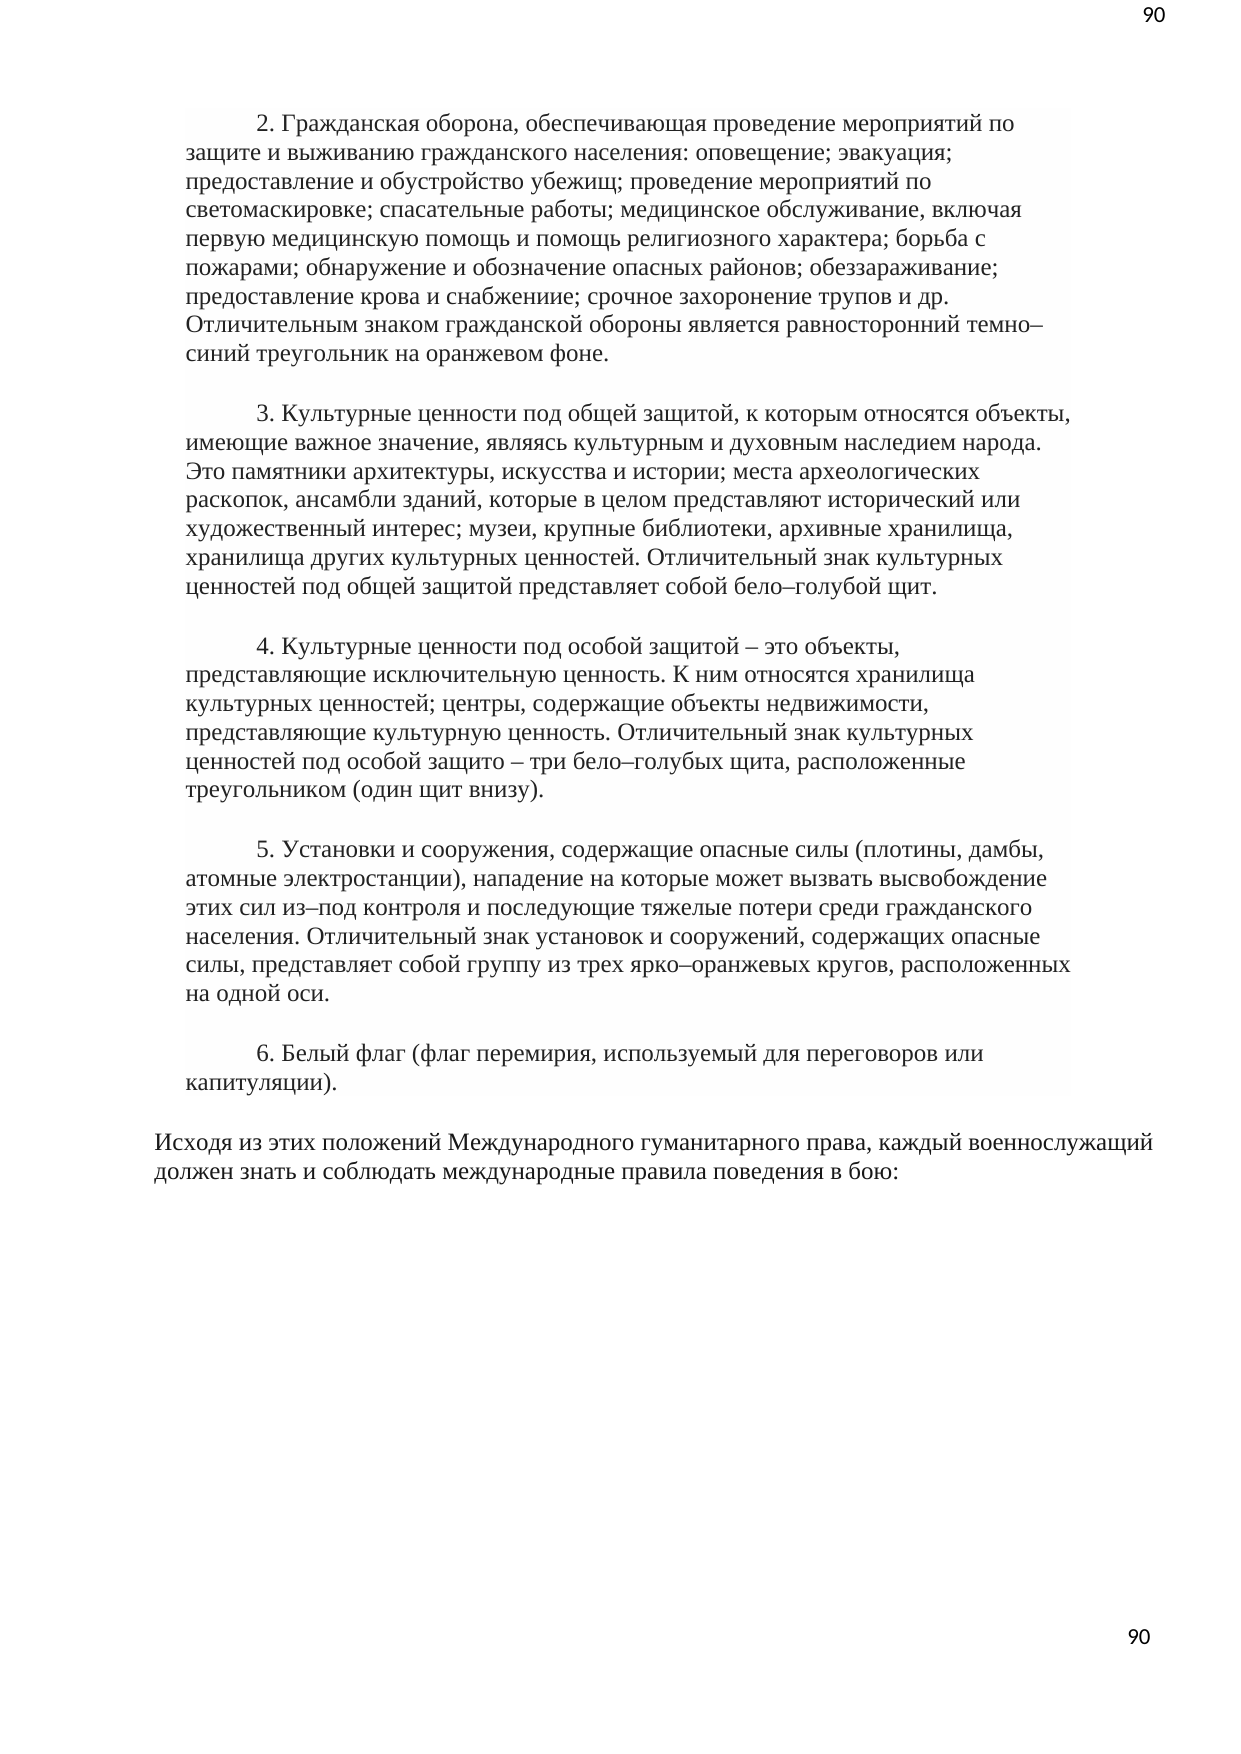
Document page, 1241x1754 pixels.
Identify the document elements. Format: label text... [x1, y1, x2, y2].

text 5. Установки и сооружения, содержащие опасные силы (плотины, дамбы, атомные электростанции), нападение на которые может вызвать высвобождение этих сил из–под контроля и последующие тяжелые потери среди гражданского населения. Отличительный знак установок и сооружений, содержащих опасные силы, представляет собой группу из трех ярко–оранжевых кругов, расположенных на одной оси. [185, 834, 1071, 1007]
text 4. Культурные ценности под особой защитой – это объекты, представляющие исключительную ценность. К ним относятся хранилища культурных ценностей; центры, содержащие объекты недвижимости, представляющие культурную ценность. Отличительный знак культурных ценностей под особой защито – три бело–голубых щита, расположенные треугольником (один щит внизу). [185, 631, 1071, 803]
text Исходя из этих положений Международного гуманитарного права, каждый военнослужащий должен знать и соблюдать международные правила поведения в бою: [154, 1127, 1165, 1184]
text 6. Белый флаг (флаг перемирия, используемый для переговоров или капитуляции). [185, 1038, 1071, 1096]
text 3. Культурные ценности под общей защитой, к которым относятся объекты, имеющие важное значение, являясь культурным и духовным наследием народа. Это памятники архитектуры, искусства и истории; места археологических раскопок, ансамбли зданий, которые в целом представляют исторический или художественный интерес; музеи, крупные библиотеки, архивные хранилища, хранилища других культурных ценностей. Отличительный знак культурных ценностей под общей защитой представляет собой бело–голубой щит. [185, 398, 1071, 599]
text 2. Гражданская оборона, обеспечивающая проведение мероприятий по защите и выживанию гражданского населения: оповещение; эвакуация; предоставление и обустройство убежищ; проведение мероприятий по светомаскировке; спасательные работы; медицинское обслуживание, включая первую медицинскую помощь и помощь религиозного характера; борьба с пожарами; обнаружение и обозначение опасных районов; обеззараживание; предоставление крова и снабжениие; срочное захоронение трупов и др. Отличительным знаком гражданской обороны является равносторонний темно–синий треугольник на оранжевом фоне. [185, 108, 1071, 367]
